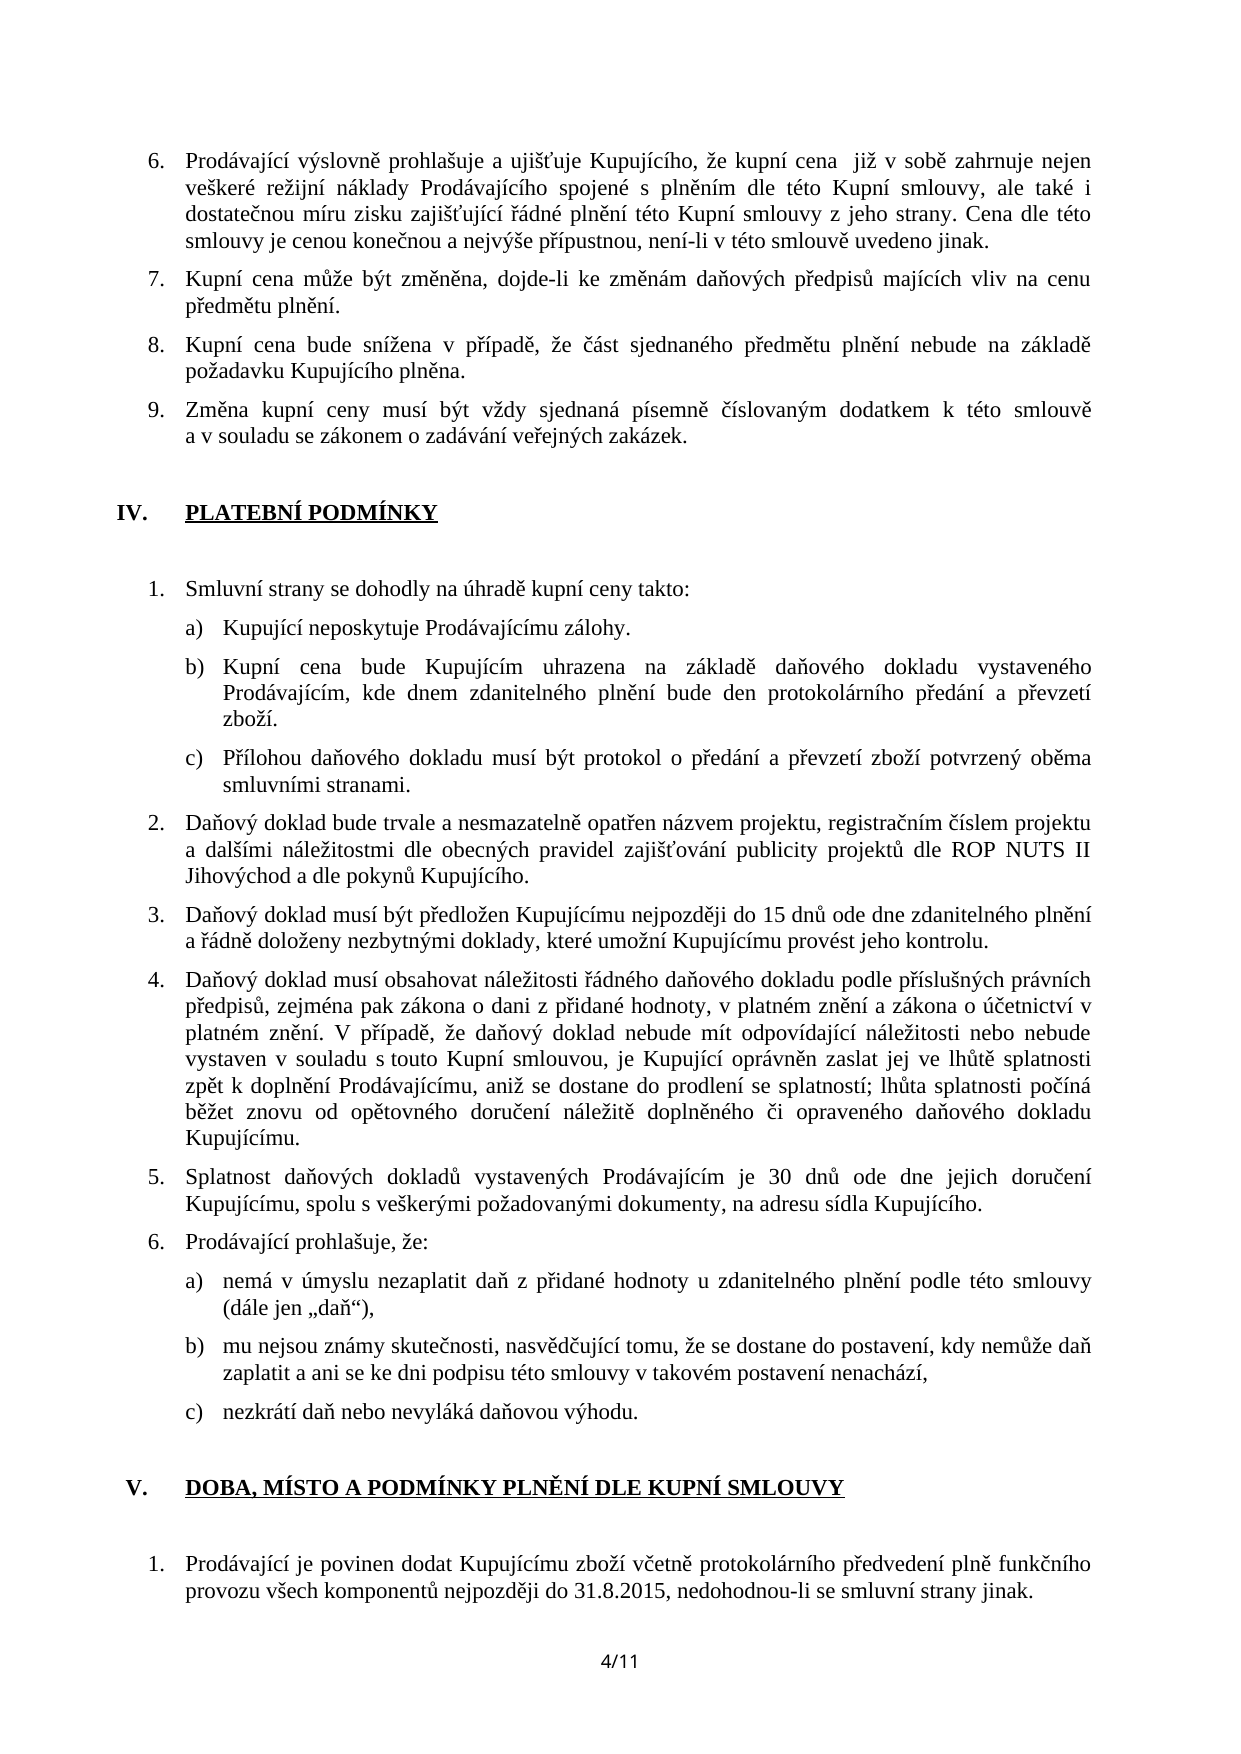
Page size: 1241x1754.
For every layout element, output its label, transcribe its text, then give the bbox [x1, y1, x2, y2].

list Přílohou daňového dokladu musí být protokol o předání a převzetí zboží potvrzený oběma smluvními stranami. [185, 744, 1093, 797]
text PLATEBNÍ PODMÍNKY [148, 499, 1093, 525]
list Kupní cena bude Kupujícím uhrazena na základě daňového dokladu vystaveného Prodávajícím, kde dnem zdanitelného plnění bude den protokolárního předání a převzetí zboží. [185, 653, 1093, 732]
list nezkrátí daň nebo nevyláká daňovou výhodu. [185, 1398, 1093, 1424]
list Daňový doklad musí být předložen Kupujícímu nejpozději do 15 dnů ode dne zdanitelného plnění a řádně doloženy nezbytnými doklady, které umožní Kupujícímu provést jeho kontrolu. [148, 901, 1093, 954]
list Prodávající je povinen dodat Kupujícímu zboží včetně protokolárního předvedení plně funkčního provozu všech komponentů nejpozději do 31.8.2015, nedohodnou-li se smluvní strany jinak. [148, 1550, 1093, 1603]
list Prodávající výslovně prohlašuje a ujišťuje Kupujícího, že kupní cena již v sobě zahrnuje nejen veškeré režijní náklady Prodávajícího spojené s plněním dle této Kupní smlouvy, ale také i dostatečnou míru zisku zajišťující řádné plnění této Kupní smlouvy z jeho strany. Cena dle této smlouvy je cenou konečnou a nejvýše přípustnou, není-li v této smlouvě uvedeno jinak. [148, 148, 1093, 253]
list Smluvní strany se dohodly na úhradě kupní ceny takto: [148, 575, 1093, 601]
list Změna kupní ceny musí být vždy sjednaná písemně číslovaným dodatkem k této smlouvě a v souladu se zákonem o zadávání veřejných zakázek. [148, 396, 1093, 449]
list Daňový doklad musí obsahovat náležitosti řádného daňového dokladu podle příslušných právních předpisů, zejména pak zákona o dani z přidané hodnoty, v platném znění a zákona o účetnictví v platném znění. V případě, že daňový doklad nebude mít odpovídající náležitosti nebo nebude vystaven v souladu s touto Kupní smlouvou, je Kupující oprávněn zaslat jej ve lhůtě splatnosti zpět k doplnění Prodávajícímu, aniž se dostane do prodlení se splatností; lhůta splatnosti počíná běžet znovu od opětovného doručení náležitě doplněného či opraveného daňového dokladu Kupujícímu. [148, 966, 1093, 1151]
list nemá v úmyslu nezaplatit daň z přidané hodnoty u zdanitelného plnění podle této smlouvy (dále jen „daň“), [185, 1267, 1093, 1320]
list Kupní cena může být změněna, dojde-li ke změnám daňových předpisů majících vliv na cenu předmětu plnění. [148, 266, 1093, 318]
list mu nejsou známy skutečnosti, nasvědčující tomu, že se dostane do postavení, kdy nemůže daň zaplatit a ani se ke dni podpisu této smlouvy v takovém postavení nenachází, [185, 1332, 1093, 1385]
text DOBA, MÍSTO A PODMÍNKY PLNĚNÍ DLE KUPNÍ SMLOUVY [148, 1474, 1093, 1500]
list Daňový doklad bude trvale a nesmazatelně opatřen názvem projektu, registračním číslem projektu a dalšími náležitostmi dle obecných pravidel zajišťování publicity projektů dle ROP NUTS II Jihovýchod a dle pokynů Kupujícího. [148, 809, 1093, 888]
list Splatnost daňových dokladů vystavených Prodávajícím je 30 dnů ode dne jejich doručení Kupujícímu, spolu s veškerými požadovanými dokumenty, na adresu sídla Kupujícího. [148, 1163, 1093, 1216]
list Kupní cena bude snížena v případě, že část sjednaného předmětu plnění nebude na základě požadavku Kupujícího plněna. [148, 331, 1093, 383]
list Prodávající prohlašuje, že: [148, 1228, 1093, 1255]
list Kupující neposkytuje Prodávajícímu zálohy. [185, 614, 1093, 640]
